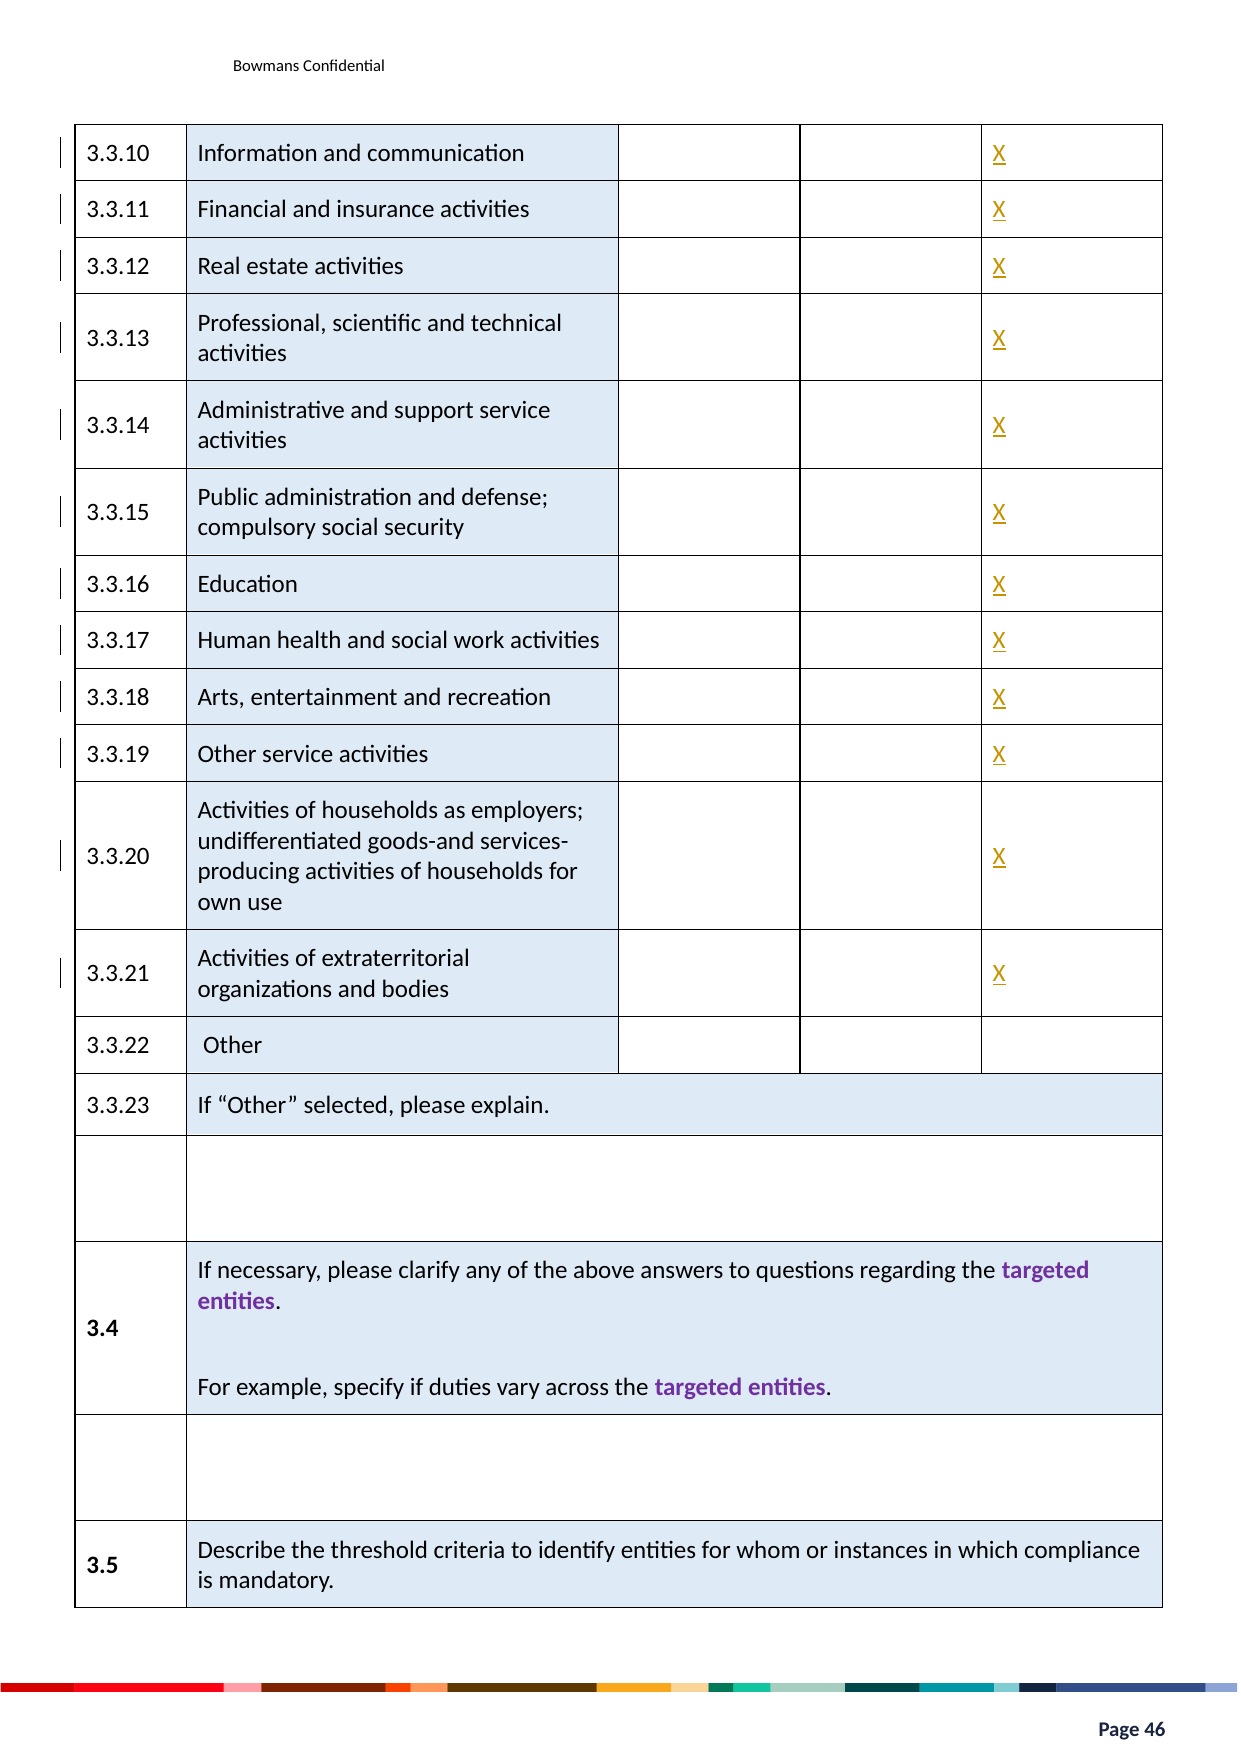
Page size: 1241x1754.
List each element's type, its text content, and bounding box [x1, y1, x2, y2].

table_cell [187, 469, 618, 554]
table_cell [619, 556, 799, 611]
table_cell [982, 181, 1162, 237]
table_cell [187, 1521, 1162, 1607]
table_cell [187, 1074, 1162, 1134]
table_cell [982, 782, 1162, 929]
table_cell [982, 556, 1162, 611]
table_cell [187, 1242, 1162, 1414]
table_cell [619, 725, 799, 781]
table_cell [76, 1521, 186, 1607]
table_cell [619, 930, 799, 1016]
table_cell 3.3.13 [76, 294, 186, 380]
table_cell [619, 294, 799, 380]
table_cell Financial and insurance activities [187, 181, 618, 237]
table_cell [619, 238, 799, 293]
table_cell 3.3.15 [76, 469, 186, 554]
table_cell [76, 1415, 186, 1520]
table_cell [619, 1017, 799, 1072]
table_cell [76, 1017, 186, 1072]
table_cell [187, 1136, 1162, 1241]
table_cell 3.3.11 [76, 181, 186, 237]
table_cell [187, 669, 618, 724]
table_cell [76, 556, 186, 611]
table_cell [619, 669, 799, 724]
table_cell Real estate activities [187, 238, 618, 293]
table_cell Information and communication [187, 125, 618, 180]
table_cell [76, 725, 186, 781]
table_cell [801, 381, 981, 467]
table_cell [982, 125, 1162, 180]
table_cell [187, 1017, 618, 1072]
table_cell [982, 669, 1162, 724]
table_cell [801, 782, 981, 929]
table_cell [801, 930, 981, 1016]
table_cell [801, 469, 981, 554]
table_cell [982, 381, 1162, 467]
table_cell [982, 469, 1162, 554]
table_cell [801, 294, 981, 380]
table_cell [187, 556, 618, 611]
table_cell 3.3.12 [76, 238, 186, 293]
table_cell 3.3.14 [76, 381, 186, 467]
table_cell [982, 294, 1162, 380]
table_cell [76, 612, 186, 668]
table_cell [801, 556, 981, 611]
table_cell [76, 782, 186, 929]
table_cell [982, 238, 1162, 293]
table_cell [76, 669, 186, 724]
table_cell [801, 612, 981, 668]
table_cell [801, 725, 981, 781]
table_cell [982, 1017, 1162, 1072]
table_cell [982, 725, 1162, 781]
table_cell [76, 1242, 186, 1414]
table_cell 3.3.10 [76, 125, 186, 180]
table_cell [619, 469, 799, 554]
table_cell Professional, scientific and technical activities [187, 294, 618, 380]
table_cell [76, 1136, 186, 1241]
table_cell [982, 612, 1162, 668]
table_cell [619, 181, 799, 237]
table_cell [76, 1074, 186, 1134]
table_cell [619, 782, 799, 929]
table_cell [619, 381, 799, 467]
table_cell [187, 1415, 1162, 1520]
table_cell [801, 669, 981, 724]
table_cell [619, 125, 799, 180]
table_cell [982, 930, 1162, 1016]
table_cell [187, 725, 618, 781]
table_cell [801, 125, 981, 180]
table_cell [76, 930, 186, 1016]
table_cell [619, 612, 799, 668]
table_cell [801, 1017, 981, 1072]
table_cell Administrative and support service activities [187, 381, 618, 467]
picture [0, 1683, 1236, 1692]
table_cell [801, 181, 981, 237]
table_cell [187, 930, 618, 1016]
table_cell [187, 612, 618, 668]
table_cell [801, 238, 981, 293]
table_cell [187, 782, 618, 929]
